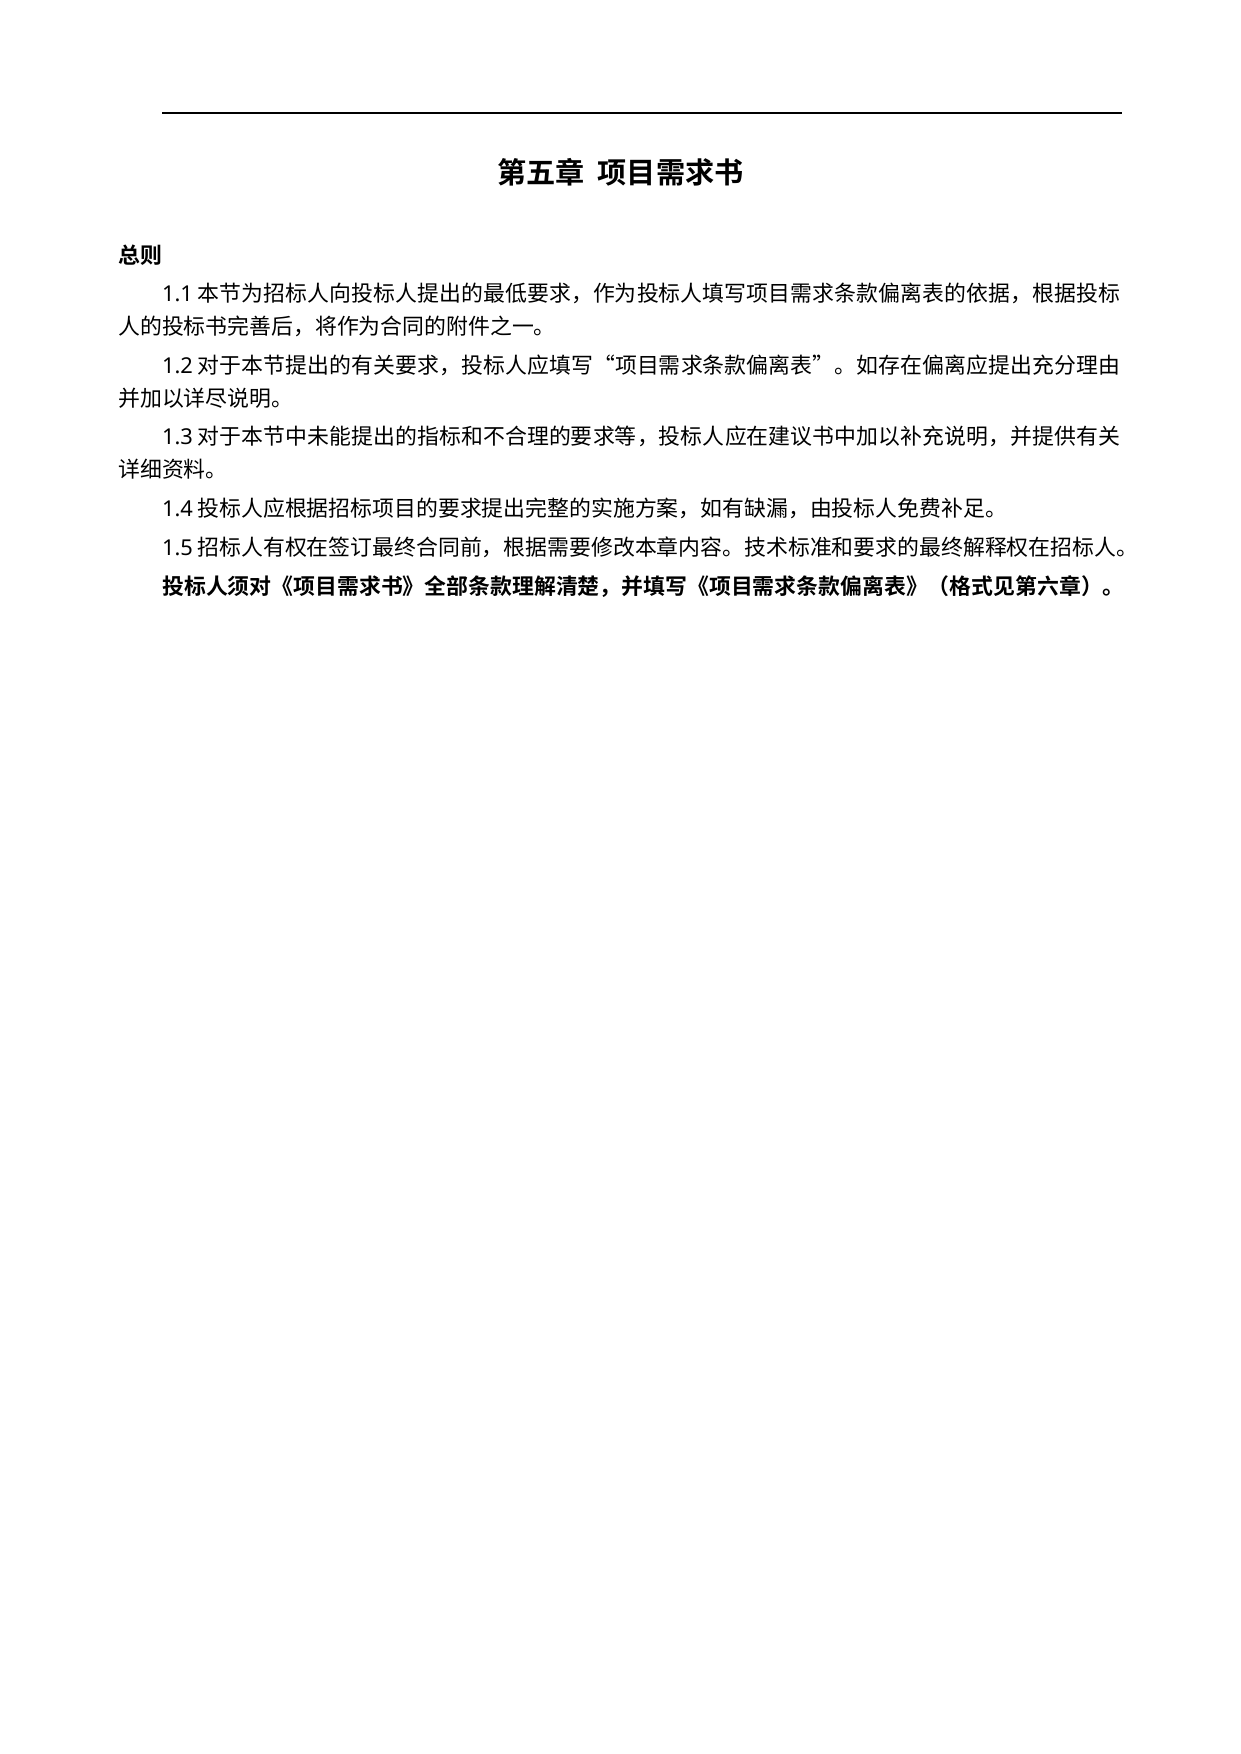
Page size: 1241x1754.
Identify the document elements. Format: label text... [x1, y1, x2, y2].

text 1.5招标人有权在签订最终合同前，根据需要修改本章内容。技术标准和要求的最终解释权在招标人。 [118, 529, 1122, 562]
text 总则 [118, 237, 1122, 270]
text 1.3对于本节中未能提出的指标和不合理的要求等，投标人应在建议书中加以补充说明，并提供有关详细资料。 [118, 419, 1122, 484]
text 1.2对于本节提出的有关要求，投标人应填写“项目需求条款偏离表”。如存在偏离应提出充分理由并加以详尽说明。 [118, 348, 1122, 413]
text 1.4投标人应根据招标项目的要求提出完整的实施方案，如有缺漏，由投标人免费补足。 [118, 491, 1122, 523]
subtitle 第五章 项目需求书 [118, 138, 1122, 203]
text 投标人须对《项目需求书》全部条款理解清楚，并填写《项目需求条款偏离表》（格式见第六章）。 [118, 568, 1122, 601]
text 1.1本节为招标人向投标人提出的最低要求，作为投标人填写项目需求条款偏离表的依据，根据投标人的投标书完善后，将作为合同的附件之一。 [118, 276, 1122, 341]
